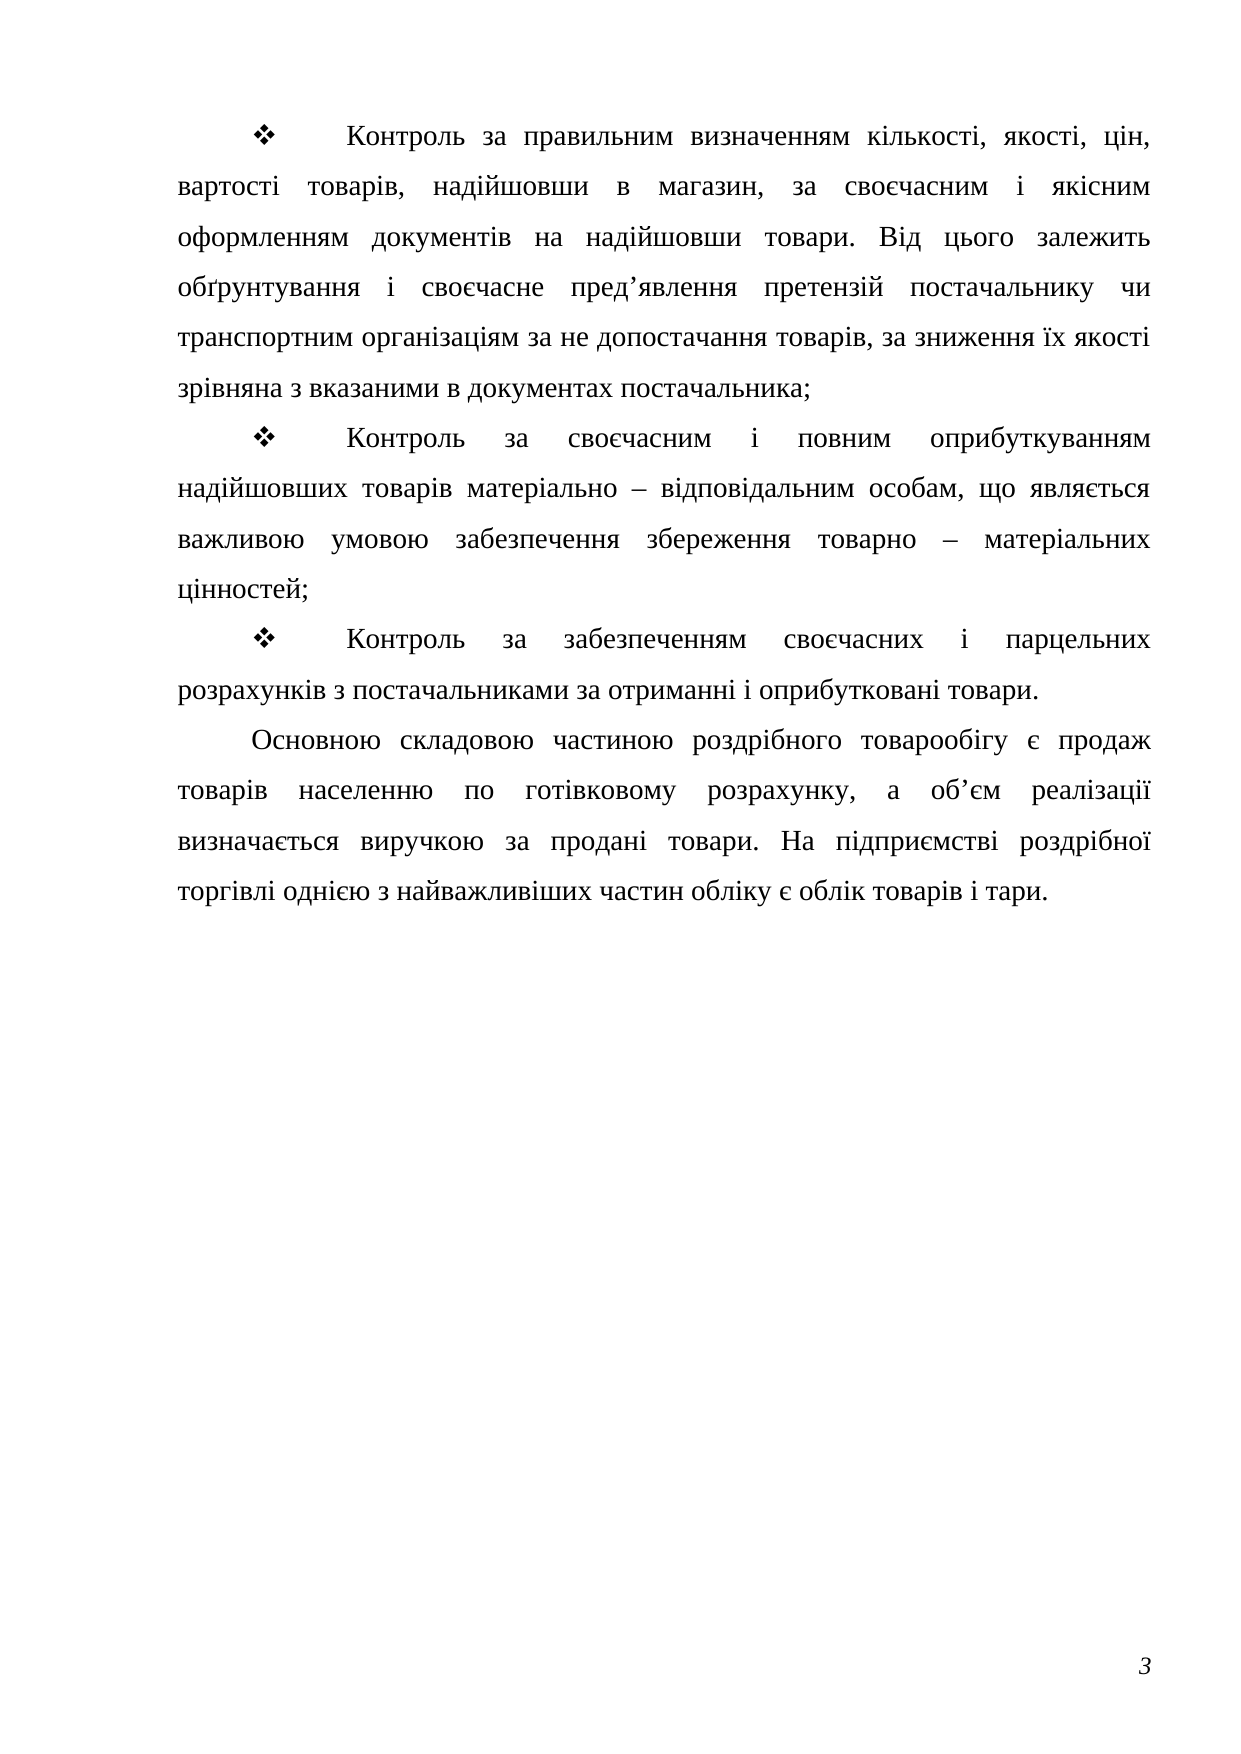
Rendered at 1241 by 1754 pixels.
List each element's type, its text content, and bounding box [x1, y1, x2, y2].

list Контроль за правильним визначенням кількості, якості, цін, вартості товарів, надійшовши в магазин, за своєчасним і якісним оформленням документів на надійшовши товари. Від цього залежить обґрунтування і своєчасне пред’явлення претензій постачальнику чи транспортним організаціям за не допостачання товарів, за зниження їх якості зрівняна з вказаними в документах постачальника; [177, 118, 1152, 403]
text Основною складовою частиною роздрібного товарообігу є продаж товарів населенню по готівковому розрахунку, а об’єм реалізації визначається виручкою за продані товари. На підприємстві роздрібної торгівлі однією з найважливіших частин обліку є облік товарів і тари. [177, 722, 1152, 907]
list Контроль за забезпеченням своєчасних і парцельних розрахунків з постачальниками за отриманні і оприбутковані товари. [177, 621, 1152, 705]
list Контроль за своєчасним і повним оприбуткуванням надійшовших товарів матеріально – відповідальним особам, що являється важливою умовою забезпечення збереження товарно – матеріальних цінностей; [177, 420, 1152, 605]
